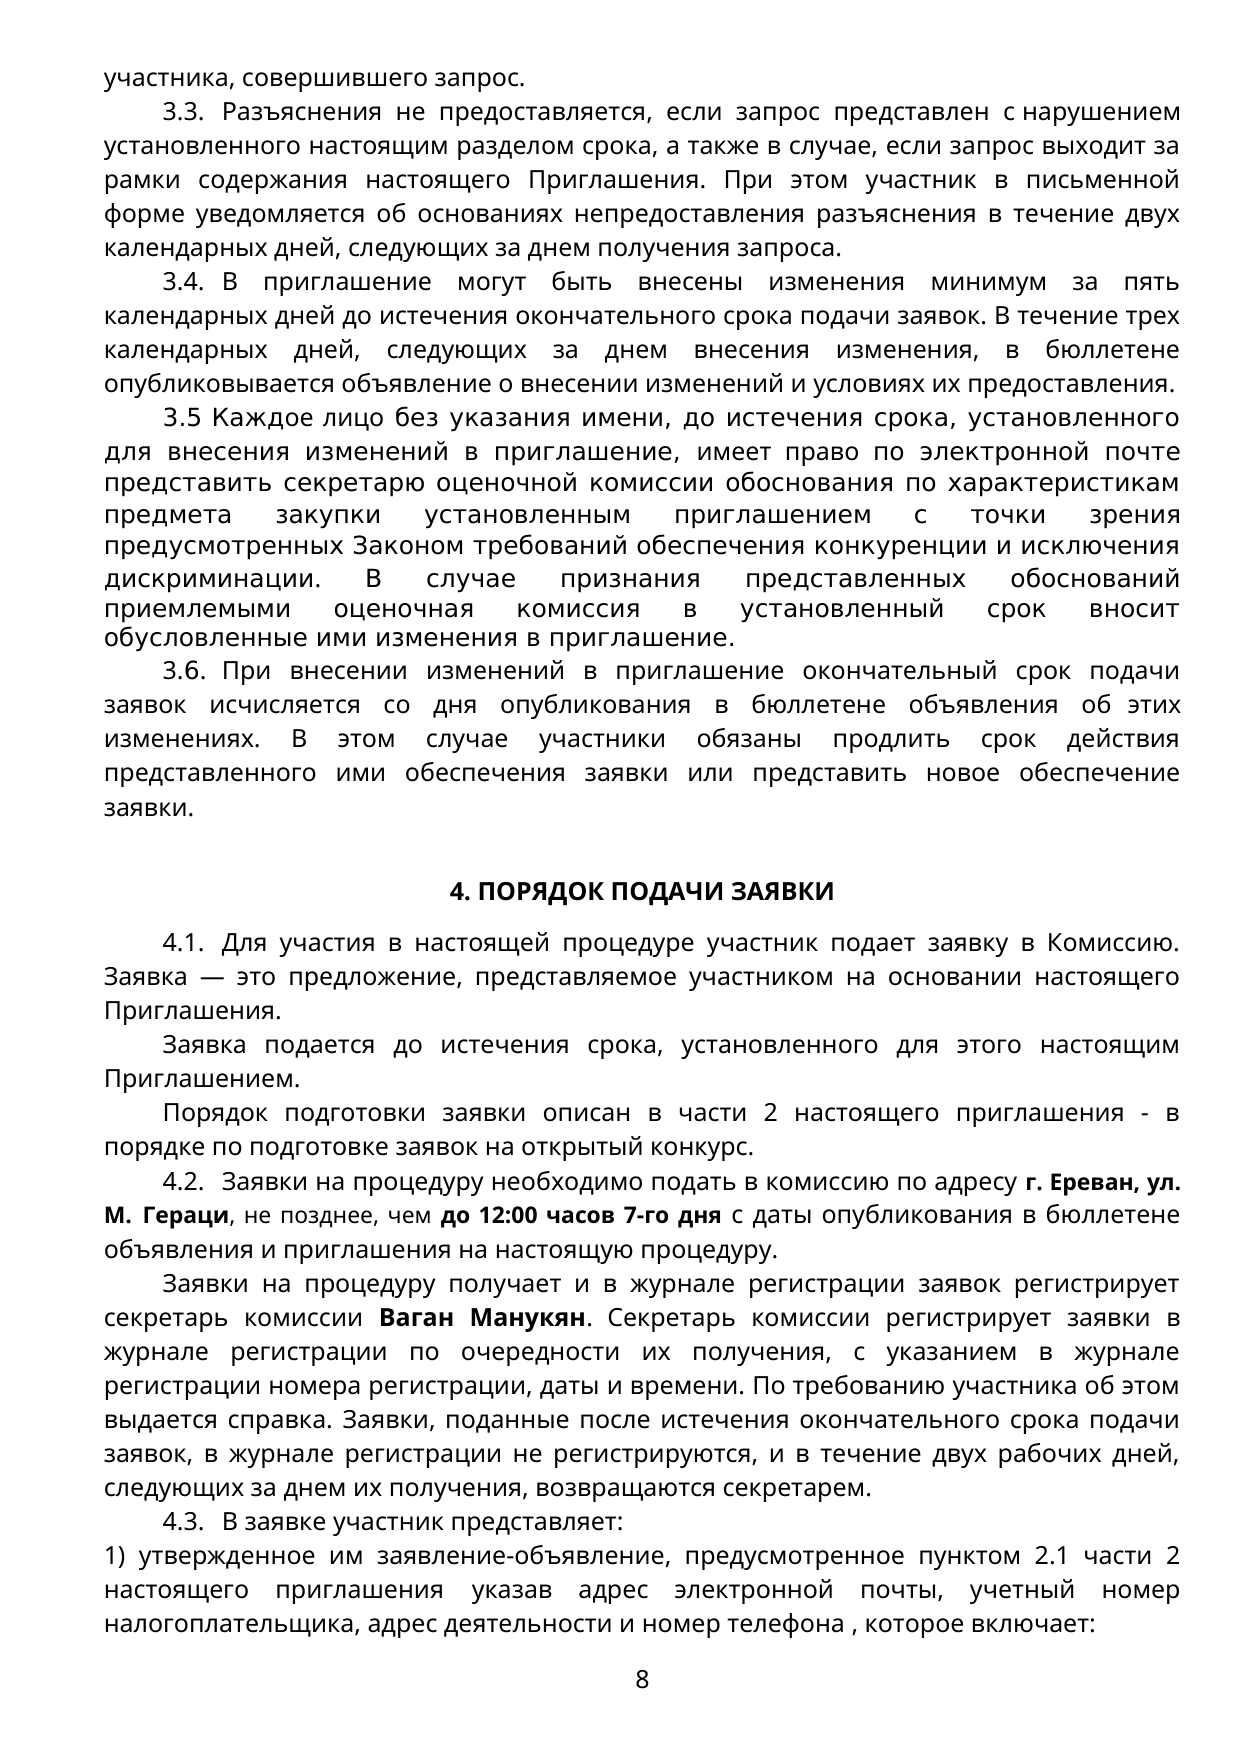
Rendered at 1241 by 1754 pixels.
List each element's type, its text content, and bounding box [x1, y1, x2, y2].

text 4. ПОРЯДОК ПОДАЧИ ЗАЯВКИ [103, 874, 1181, 908]
text 3.6. При внесении изменений в приглашение окончательный срок подачи заявок исчисляется со дня опубликования в бюллетене объявления об этих изменениях. В этом случае участники обязаны продлить срок действия представленного ими обеспечения заявки или представить новое обеспечение заявки. [103, 653, 1181, 823]
text 3.5 Каждое лицо без указания имени, до истечения срока, установленного для внесения изменений в приглашение, имеет право по электронной почте представить секретарю оценочной комиссии обоснования по характеристикам предмета закупки установленным приглашением с точки зрения предусмотренных Законом требований обеспечения конкуренции и исключения дискриминации. В случае признания представленных обоснований приемлемыми оценочная комиссия в установленный срок вносит обусловленные ими изменения в приглашение. [103, 400, 1181, 653]
text 4.1. Для участия в настоящей процедуре участник подает заявку в Комиссию. Заявка — это предложение, представляемое участником на основании настоящего Приглашения. [103, 925, 1181, 1027]
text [103, 59, 1181, 93]
text 4.2. Заявки на процедуру необходимо подать в комиссию по адресу г. Ереван, ул. М. Гераци, не позднее, чем до 12:00 часов 7-го дня с даты опубликования в бюллетене объявления и приглашения на настоящую процедуру. [103, 1163, 1181, 1265]
text 4.3. В заявке участник представляет: [103, 1504, 1181, 1538]
text 1) утвержденное им заявление-объявление, предусмотренное пунктом 2.1 части 2 настоящего приглашения указав адрес электронной почты, учетный номер налогоплательщика, адрес деятельности и номер телефона , которое включает: [103, 1538, 1181, 1640]
text Заявки на процедуру получает и в журнале регистрации заявок регистрирует секретарь комиссии Ваган Манукян. Секретарь комиссии регистрирует заявки в журнале регистрации по очередности их получения, с указанием в журнале регистрации номера регистрации, даты и времени. По требованию участника об этом выдается справка. Заявки, поданные после истечения окончательного срока подачи заявок, в журнале регистрации не регистрируются, и в течение двух рабочих дней, следующих за днем их получения, возвращаются секретарем. [103, 1265, 1181, 1504]
text Порядок подготовки заявки описан в части 2 настоящего приглашения - в порядке по подготовке заявок на открытый конкурс. [103, 1095, 1181, 1163]
text Заявка подается до истечения срока, установленного для этого настоящим Приглашением. [103, 1027, 1181, 1095]
text 3.3. Разъяснения не предоставляется, если запрос представлен с нарушением установленного настоящим разделом срока, а также в случае, если запрос выходит за рамки содержания настоящего Приглашения. При этом участник в письменной форме уведомляется об основаниях непредоставления разъяснения в течение двух календарных дней, следующих за днем получения запроса. [103, 93, 1181, 263]
text 3.4. В приглашение могут быть внесены изменения минимум за пять календарных дней до истечения окончательного срока подачи заявок. В течение трех календарных дней, следующих за днем внесения изменения, в бюллетене опубликовывается объявление о внесении изменений и условиях их предоставления. [103, 263, 1181, 400]
